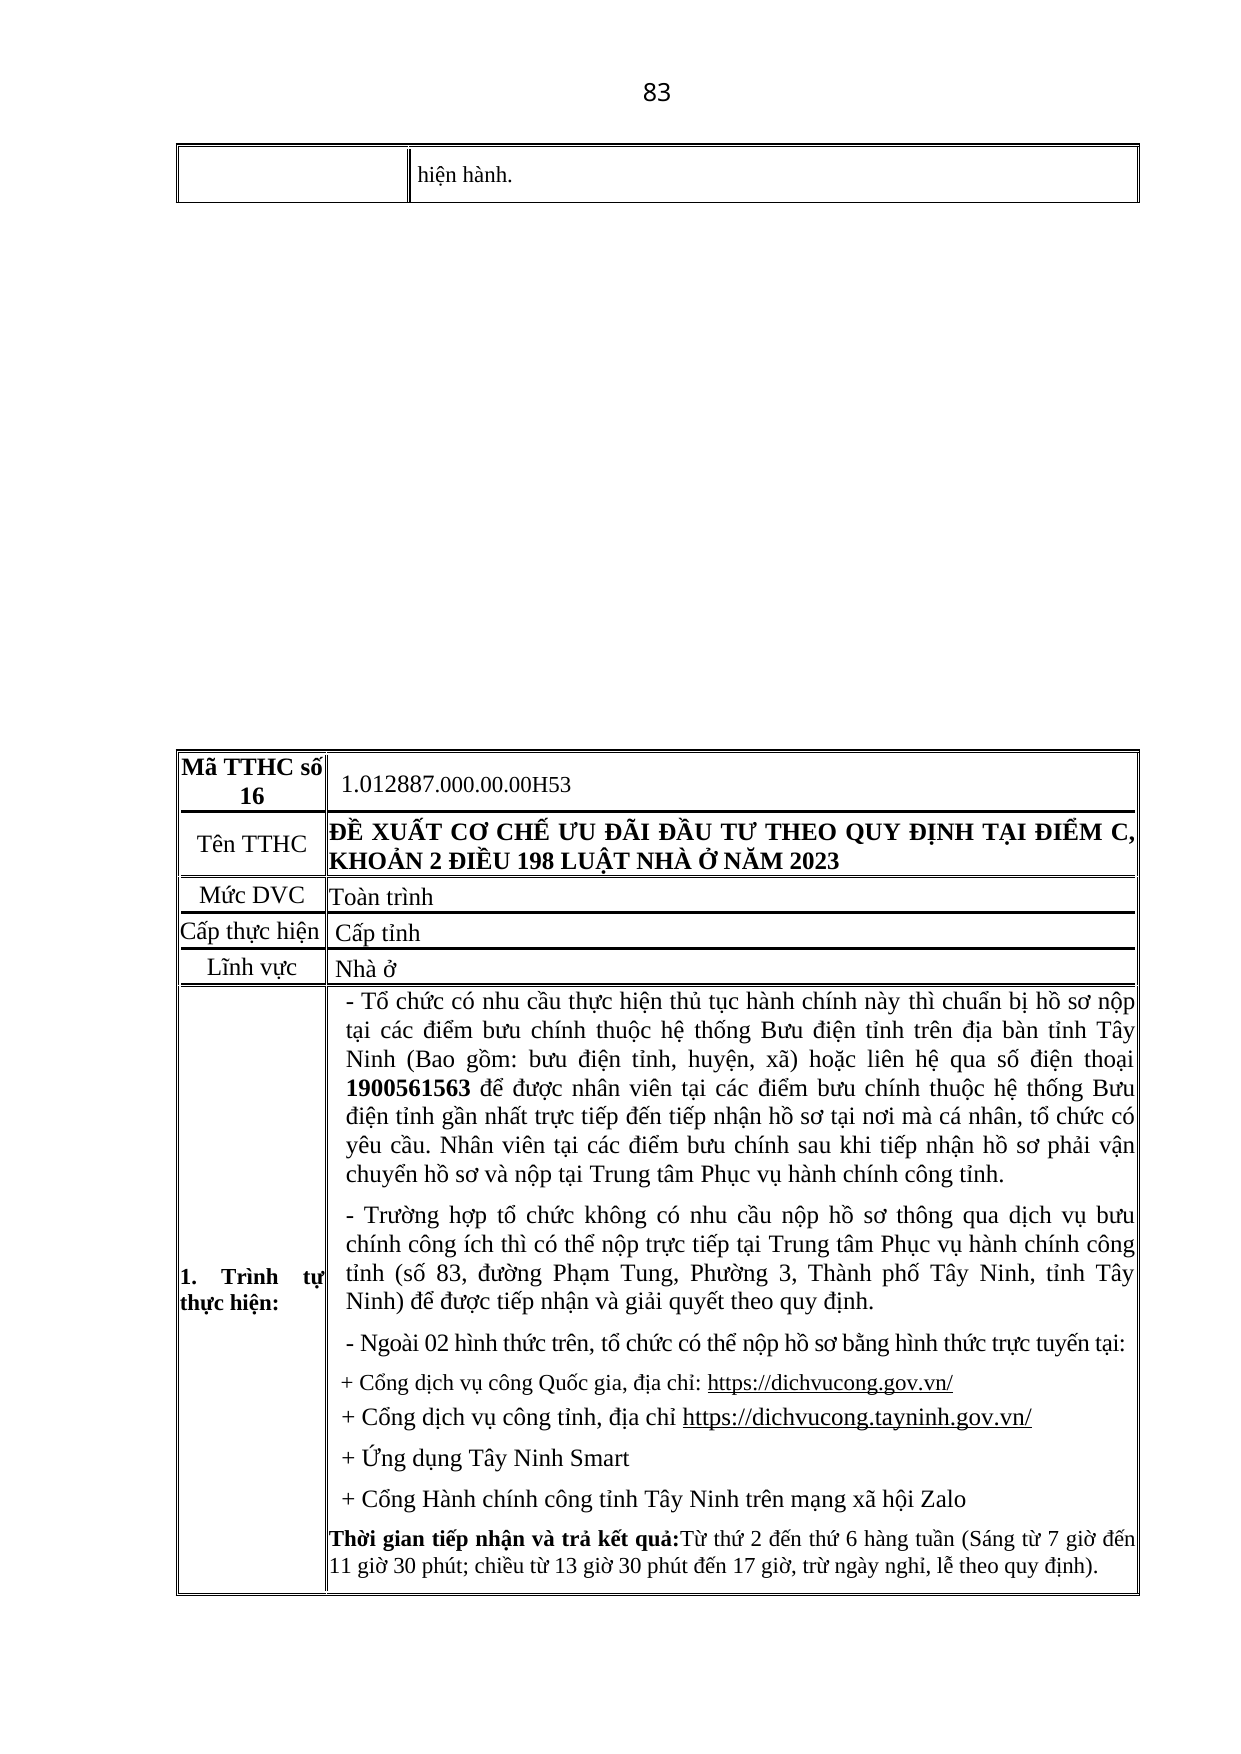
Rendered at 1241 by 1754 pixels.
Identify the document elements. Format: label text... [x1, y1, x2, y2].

table_cell Cấp tỉnh [328, 911, 1137, 947]
table_cell Lĩnh vực [179, 947, 325, 983]
table_header 1.012887.000.00.00H53 [326, 753, 1137, 810]
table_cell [409, 147, 1137, 202]
table_cell Nhà ở [328, 947, 1137, 983]
table_cell Toàn trình [326, 875, 1138, 911]
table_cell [179, 145, 409, 202]
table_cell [179, 983, 326, 1593]
table_header Mã TTHC số 16 [179, 753, 326, 810]
table_cell Mức DVC [177, 875, 326, 911]
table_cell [326, 983, 1137, 1593]
table_cell ĐỀ XUẤT CƠ CHẾ ƯU ĐÃI ĐẦU TƯ THEO QUY ĐỊNH TẠI ĐIỂM C, KHOẢN 2 ĐIỀU 198 LUẬT NHÀ Ở NĂM 2023 [328, 810, 1137, 875]
table_cell Cấp thực hiện [179, 911, 325, 947]
table_cell Tên TTHC [179, 810, 325, 875]
